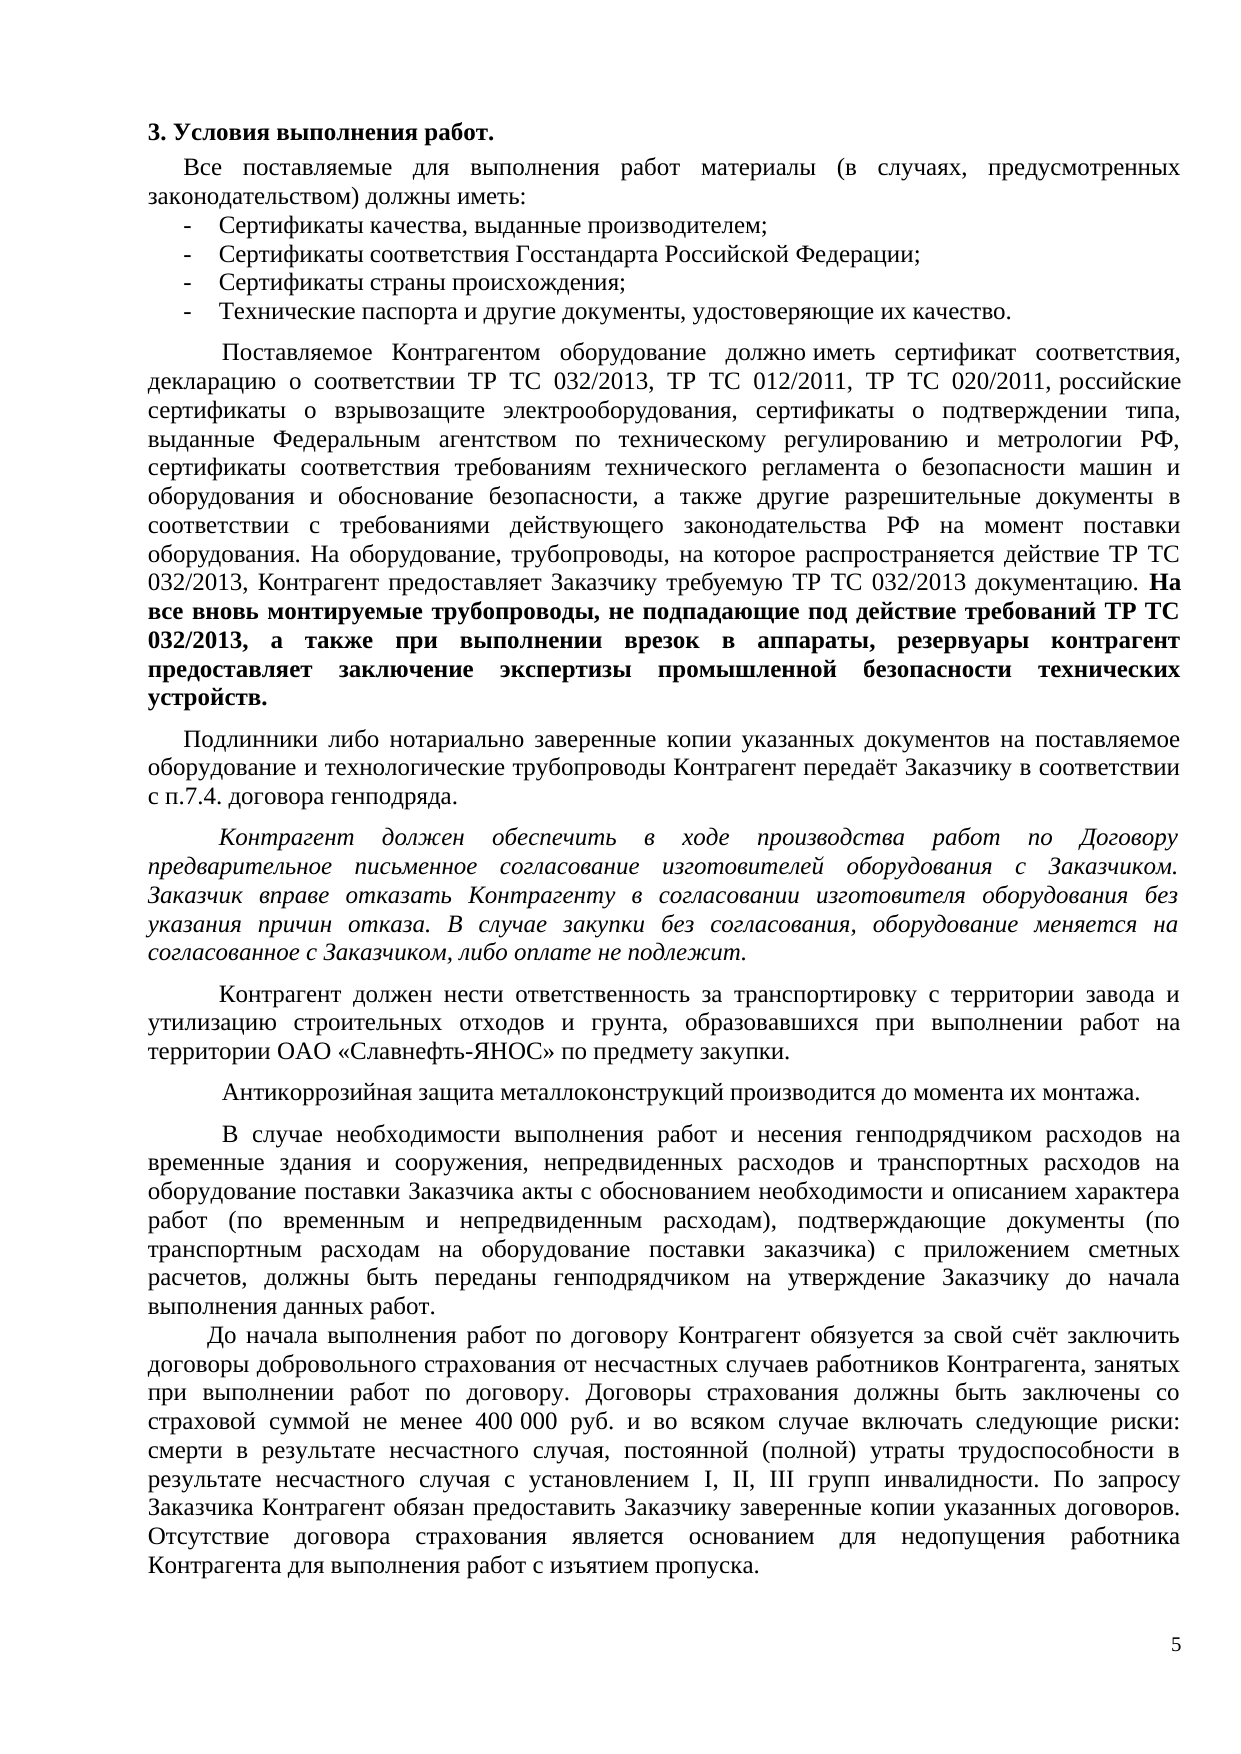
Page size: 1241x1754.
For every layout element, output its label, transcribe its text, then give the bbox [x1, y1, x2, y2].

list Технические паспорта и другие документы, удостоверяющие их качество. [183, 296, 1181, 325]
text Поставляемое Контрагентом оборудование должно иметь сертификат соответствия, декларацию о соответствии ТР ТС 032/2013, ТР ТС 012/2011, ТР ТС 020/2011, российские сертификаты о взрывозащите электрооборудования, сертификаты о подтверждении типа, выданные Федеральным агентством по техническому регулированию и метрологии РФ, сертификаты соответствия требованиям технического регламента о безопасности машин и оборудования и обоснование безопасности, а также другие разрешительные документы в соответствии с требованиями действующего законодательства РФ на момент поставки оборудования. На оборудование, трубопроводы, на которое распространяется действие ТР ТС 032/2013, Контрагент предоставляет Заказчику требуемую ТР ТС 032/2013 документацию. На все вновь монтируемые трубопроводы, не подпадающие под действие требований ТР ТС 032/2013, а также при выполнении врезок в аппараты, резервуары контрагент предоставляет заключение экспертизы промышленной безопасности технических устройств. [148, 337, 1181, 711]
text В случае необходимости выполнения работ и несения генподрядчиком расходов на временные здания и сооружения, непредвиденных расходов и транспортных расходов на оборудование поставки Заказчика акты с обоснованием необходимости и описанием характера работ (по временным и непредвиденным расходам), подтверждающие документы (по транспортным расходам на оборудование поставки заказчика) с приложением сметных расчетов, должны быть переданы генподрядчиком на утверждение Заказчику до начала выполнения данных работ. [148, 1119, 1181, 1320]
text Все поставляемые для выполнения работ материалы (в случаях, предусмотренных законодательством) должны иметь: [148, 152, 1181, 210]
list Сертификаты соответствия Госстандарта Российской Федерации; [183, 239, 1181, 267]
text Подлинники либо нотариально заверенные копии указанных документов на поставляемое оборудование и технологические трубопроводы Контрагент передаёт Заказчику в соответствии с п.7.4. договора генподряда. [148, 724, 1181, 810]
text 3. Условия выполнения работ. [148, 117, 1181, 146]
text Контрагент должен нести ответственность за транспортировку с территории завода и утилизацию строительных отходов и грунта, образовавшихся при выполнении работ на территории ОАО «Славнефть-ЯНОС» по предмету закупки. [148, 979, 1181, 1065]
list Сертификаты страны происхождения; [183, 267, 1181, 296]
text До начала выполнения работ по договору Контрагент обязуется за свой счёт заключить договоры добровольного страхования от несчастных случаев работников Контрагента, занятых при выполнении работ по договору. Договоры страхования должны быть заключены со страховой суммой не менее 400 000 руб. и во всяком случае включать следующие риски: смерти в результате несчастного случая, постоянной (полной) утраты трудоспособности в результате несчастного случая с установлением I, II, III групп инвалидности. По запросу Заказчика Контрагент обязан предоставить Заказчику заверенные копии указанных договоров. Отсутствие договора страхования является основанием для недопущения работника Контрагента для выполнения работ с изъятием пропуска. [148, 1320, 1181, 1579]
text Контрагент должен обеспечить в ходе производства работ по Договору предварительное письменное согласование изготовителей оборудования с Заказчиком. Заказчик вправе отказать Контрагенту в согласовании изготовителя оборудования без указания причин отказа. В случае закупки без согласования, оборудование меняется на согласованное с Заказчиком, либо оплате не подлежит. [148, 822, 1181, 966]
list Сертификаты качества, выданные производителем; [183, 210, 1181, 239]
text Антикоррозийная защита металлоконструкций производится до момента их монтажа. [148, 1077, 1181, 1106]
